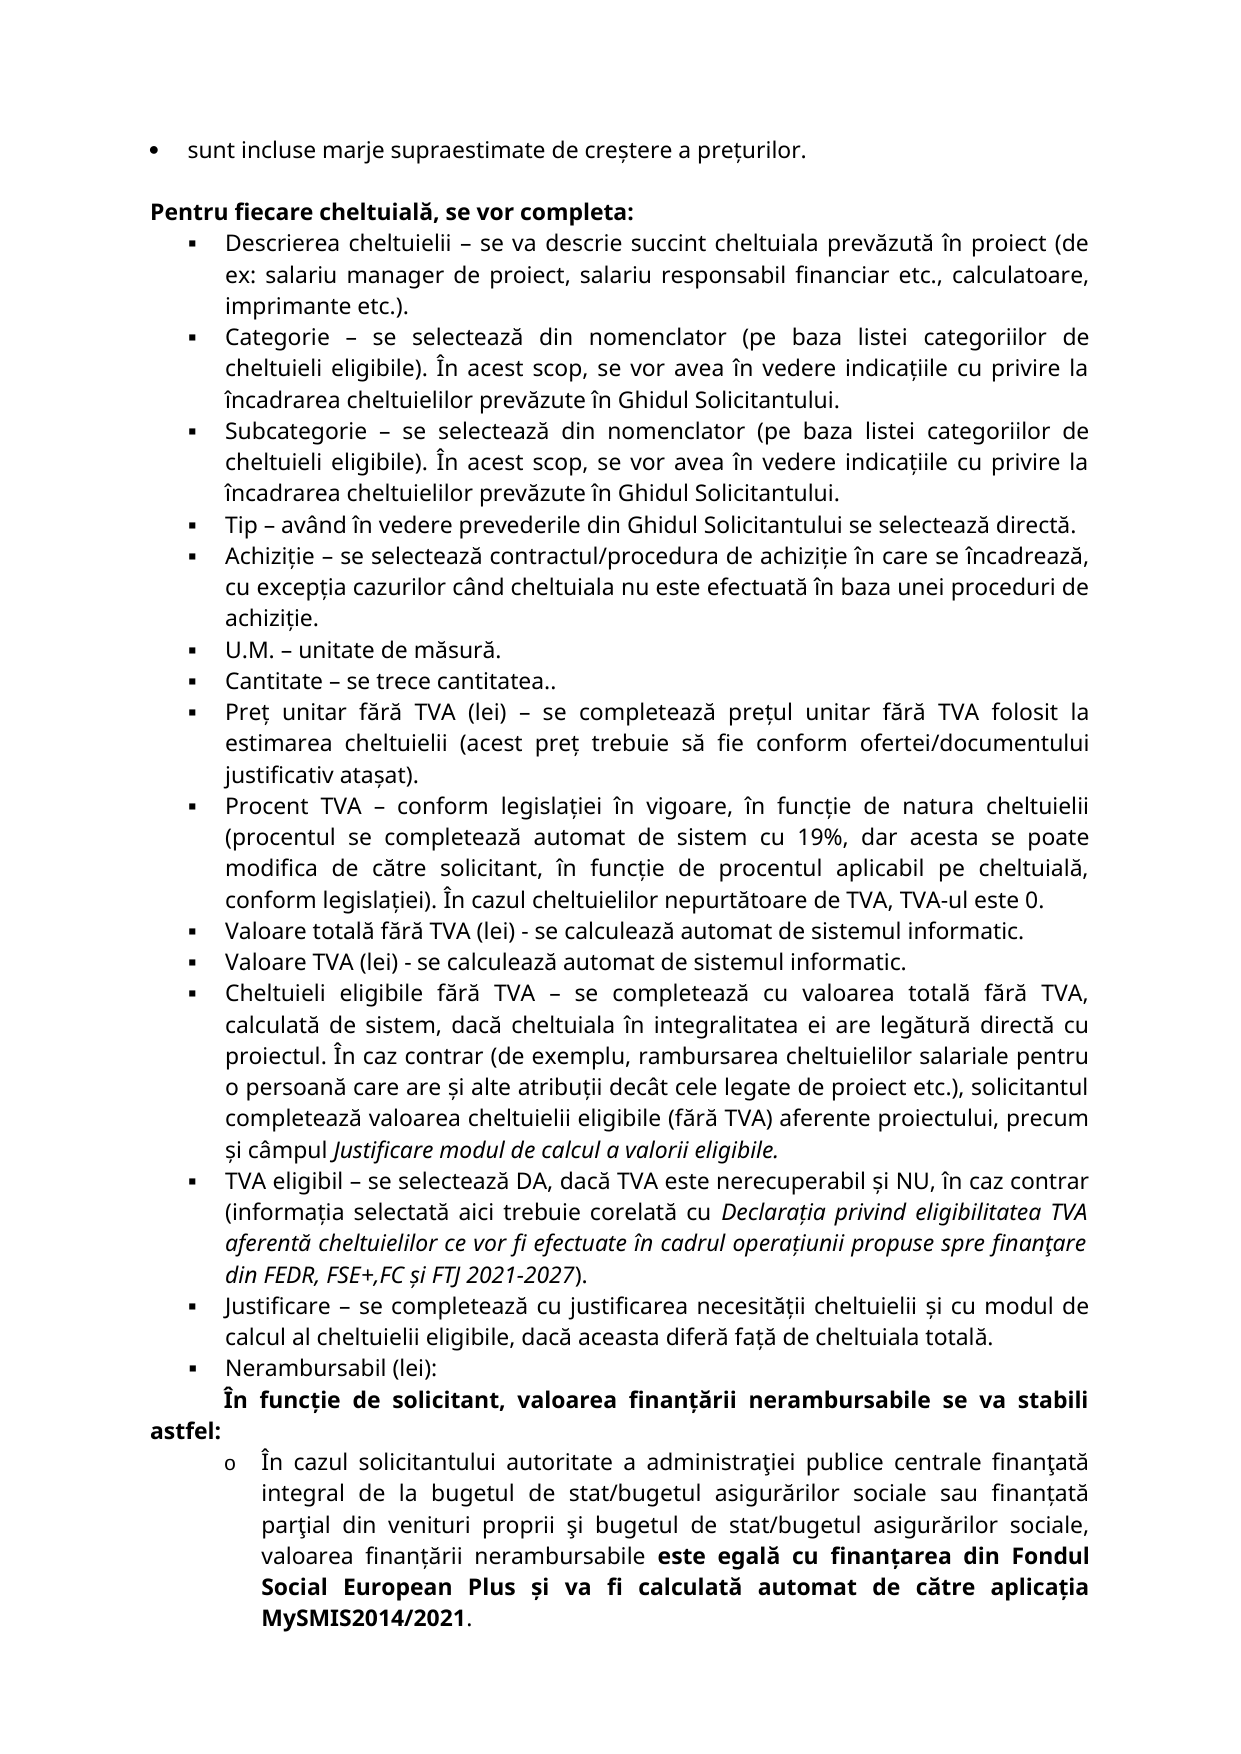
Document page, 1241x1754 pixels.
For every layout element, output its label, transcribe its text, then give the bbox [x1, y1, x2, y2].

list Descrierea cheltuielii – se va descrie succint cheltuiala prevăzută în proiect (de ex: salariu manager de proiect, salariu responsabil financiar etc., calculatoare, imprimante etc.). [187, 227, 1090, 321]
list U.M. – unitate de măsură. [187, 634, 1090, 665]
list Valoare totală fără TVA (lei) - se calculează automat de sistemul informatic. [187, 915, 1090, 946]
list Cheltuieli eligibile fără TVA – se completează cu valoarea totală fără TVA, calculată de sistem, dacă cheltuiala în integralitatea ei are legătură directă cu proiectul. În caz contrar (de exemplu, rambursarea cheltuielilor salariale pentru o persoană care are și alte atribuții decât cele legate de proiect etc.), solicitantul completează valoarea cheltuielii eligibile (fără TVA) aferente proiectului, precum și câmpul Justificare modul de calcul a valorii eligibile. [187, 977, 1090, 1165]
list Tip – având în vedere prevederile din Ghidul Solicitantului se selectează directă. [187, 509, 1090, 540]
list Preț unitar fără TVA (lei) – se completează prețul unitar fără TVA folosit la estimarea cheltuielii (acest preț trebuie să fie conform ofertei/documentului justificativ atașat). [187, 696, 1090, 790]
text În funcție de solicitant, valoarea finanțării nerambursabile se va stabili astfel: [150, 1384, 1090, 1446]
list Procent TVA – conform legislației în vigoare, în funcție de natura cheltuielii (procentul se completează automat de sistem cu 19%, dar acesta se poate modifica de către solicitant, în funcție de procentul aplicabil pe cheltuială, conform legislației). În cazul cheltuielilor nepurtătoare de TVA, TVA-ul este 0. [187, 790, 1090, 915]
list Subcategorie – se selectează din nomenclator (pe baza listei categoriilor de cheltuieli eligibile). În acest scop, se vor avea în vedere indicațiile cu privire la încadrarea cheltuielilor prevăzute în Ghidul Solicitantului. [187, 415, 1090, 509]
list Valoare TVA (lei) - se calculează automat de sistemul informatic. [187, 946, 1090, 977]
list În cazul solicitantului autoritate a administraţiei publice centrale finanţată integral de la bugetul de stat/bugetul asigurărilor sociale sau finanțată parţial din venituri proprii şi bugetul de stat/bugetul asigurărilor sociale, valoarea finanțării nerambursabile este egală cu finanțarea din Fondul Social European Plus și va fi calculată automat de către aplicația MySMIS2014/2021. [224, 1446, 1090, 1634]
list sunt incluse marje supraestimate de creștere a prețurilor. [150, 134, 1090, 165]
list Nerambursabil (lei): [188, 1352, 1090, 1384]
list Cantitate – se trece cantitatea.. [187, 665, 1090, 696]
list Justificare – se completează cu justificarea necesității cheltuielii și cu modul de calcul al cheltuielii eligibile, dacă aceasta diferă față de cheltuiala totală. [187, 1290, 1090, 1352]
text Pentru fiecare cheltuială, se vor completa: [150, 196, 1090, 227]
list Categorie – se selectează din nomenclator (pe baza listei categoriilor de cheltuieli eligibile). În acest scop, se vor avea în vedere indicațiile cu privire la încadrarea cheltuielilor prevăzute în Ghidul Solicitantului. [187, 321, 1090, 415]
list TVA eligibil – se selectează DA, dacă TVA este nerecuperabil și NU, în caz contrar (informația selectată aici trebuie corelată cu Declarația privind eligibilitatea TVA aferentă cheltuielilor ce vor fi efectuate în cadrul operațiunii propuse spre finanţare din FEDR, FSE+,FC și FTJ 2021-2027). [187, 1165, 1090, 1290]
list Achiziție – se selectează contractul/procedura de achiziție în care se încadrează, cu excepția cazurilor când cheltuiala nu este efectuată în baza unei proceduri de achiziție. [187, 540, 1090, 634]
